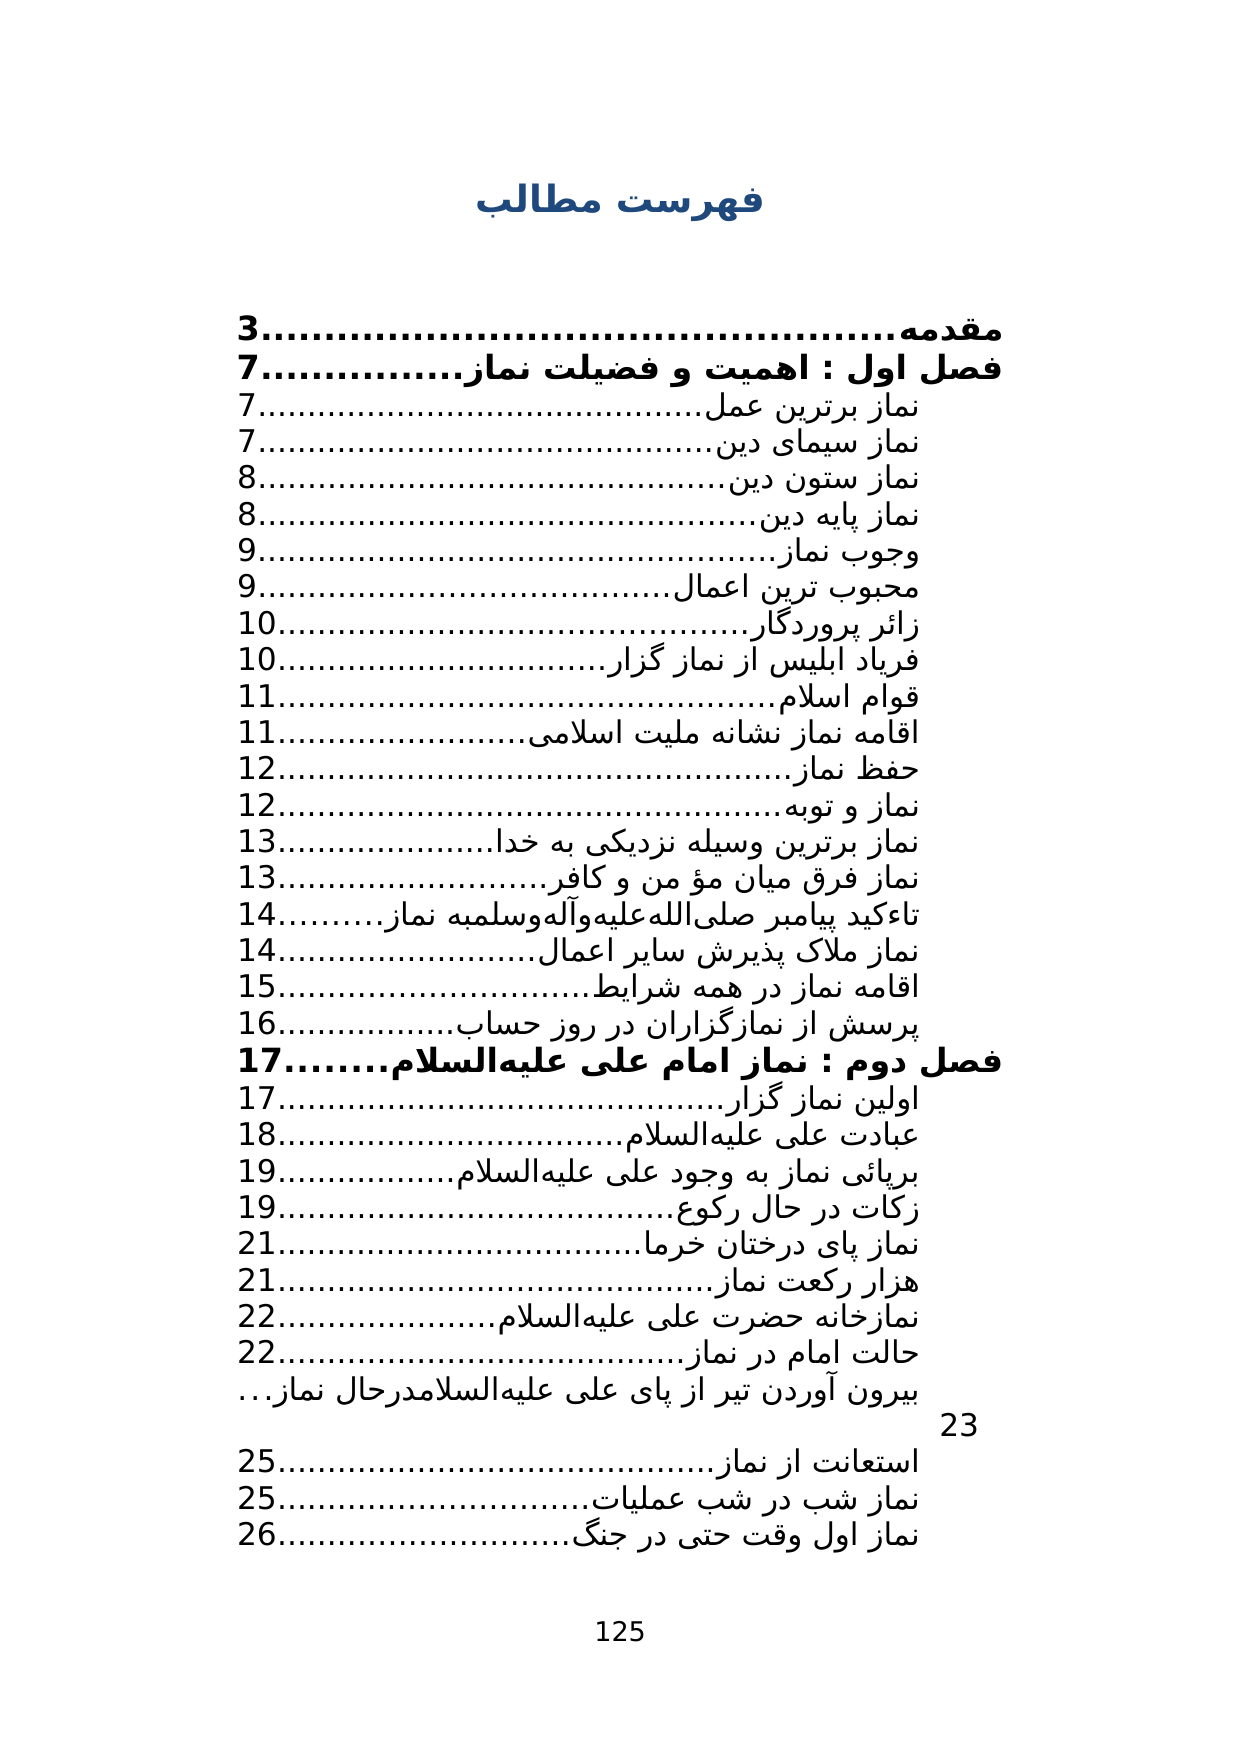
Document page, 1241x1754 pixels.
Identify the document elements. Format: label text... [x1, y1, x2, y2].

subtitle فهرست مطالب [236, 177, 1004, 221]
